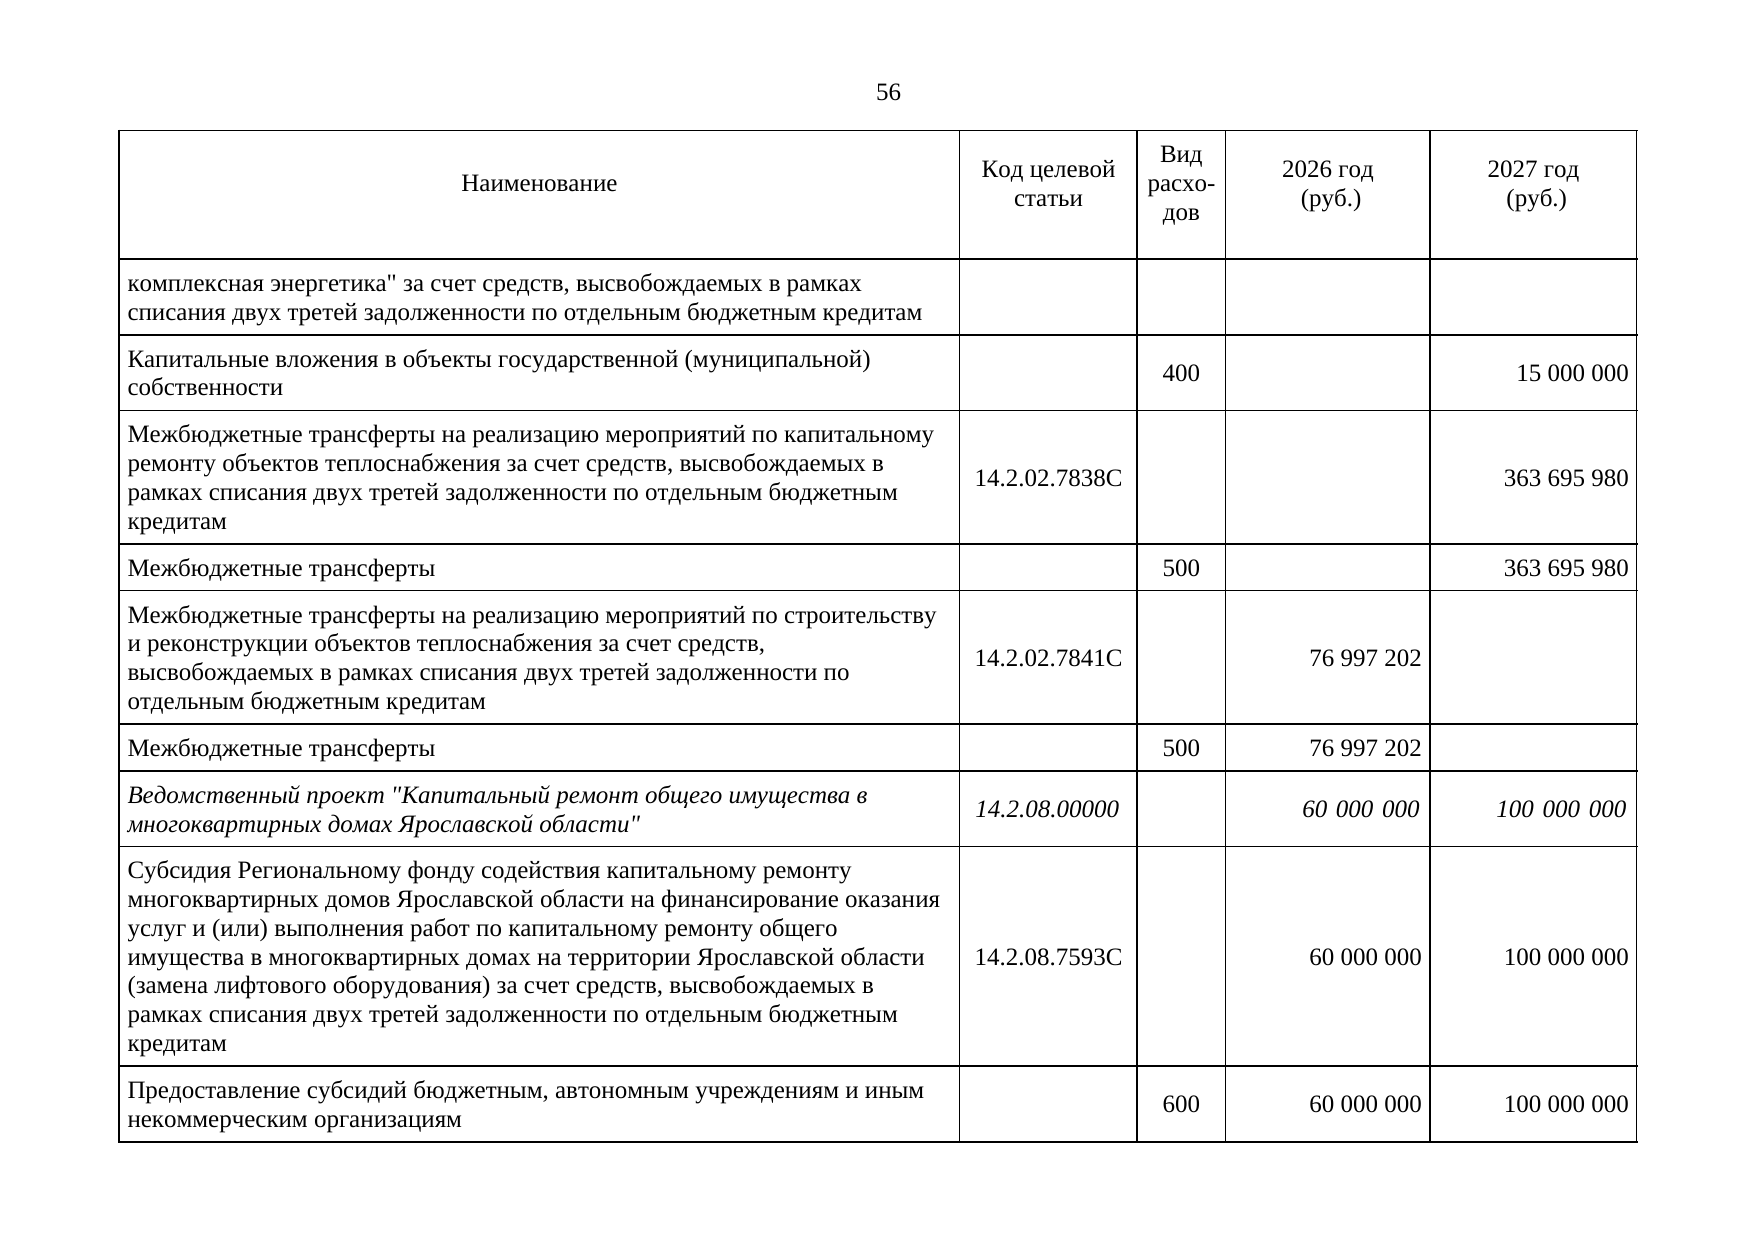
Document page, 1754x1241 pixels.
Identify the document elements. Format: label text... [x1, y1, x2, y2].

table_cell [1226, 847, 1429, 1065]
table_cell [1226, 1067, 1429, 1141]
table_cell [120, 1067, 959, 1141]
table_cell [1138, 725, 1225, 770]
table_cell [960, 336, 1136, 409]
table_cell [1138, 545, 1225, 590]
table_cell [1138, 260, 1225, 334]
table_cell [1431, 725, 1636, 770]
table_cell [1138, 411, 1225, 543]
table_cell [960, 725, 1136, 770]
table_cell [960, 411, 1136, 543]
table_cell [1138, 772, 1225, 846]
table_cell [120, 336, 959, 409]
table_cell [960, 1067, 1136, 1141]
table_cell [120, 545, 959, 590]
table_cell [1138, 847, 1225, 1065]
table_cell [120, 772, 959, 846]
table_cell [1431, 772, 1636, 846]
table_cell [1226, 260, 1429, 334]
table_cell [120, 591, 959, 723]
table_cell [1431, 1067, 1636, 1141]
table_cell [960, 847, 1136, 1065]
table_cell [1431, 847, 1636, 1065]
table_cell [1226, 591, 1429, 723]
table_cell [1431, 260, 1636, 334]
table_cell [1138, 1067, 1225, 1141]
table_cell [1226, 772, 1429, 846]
table_header 2027 год (руб.) [1431, 131, 1636, 258]
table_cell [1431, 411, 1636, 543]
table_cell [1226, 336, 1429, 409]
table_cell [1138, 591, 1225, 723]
table_header Наименование [120, 131, 959, 258]
table_header Код целевой статьи [960, 131, 1136, 258]
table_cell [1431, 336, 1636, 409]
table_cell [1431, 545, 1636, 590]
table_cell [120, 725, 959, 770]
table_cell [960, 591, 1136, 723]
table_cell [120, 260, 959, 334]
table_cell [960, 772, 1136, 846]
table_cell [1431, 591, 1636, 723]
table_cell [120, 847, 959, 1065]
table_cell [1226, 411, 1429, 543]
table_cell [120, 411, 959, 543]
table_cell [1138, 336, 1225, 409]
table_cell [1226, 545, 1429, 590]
table_header Вид расхо-дов [1138, 131, 1225, 258]
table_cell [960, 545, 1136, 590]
table_header 2026 год (руб.) [1226, 131, 1429, 258]
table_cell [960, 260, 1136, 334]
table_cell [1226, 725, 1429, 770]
